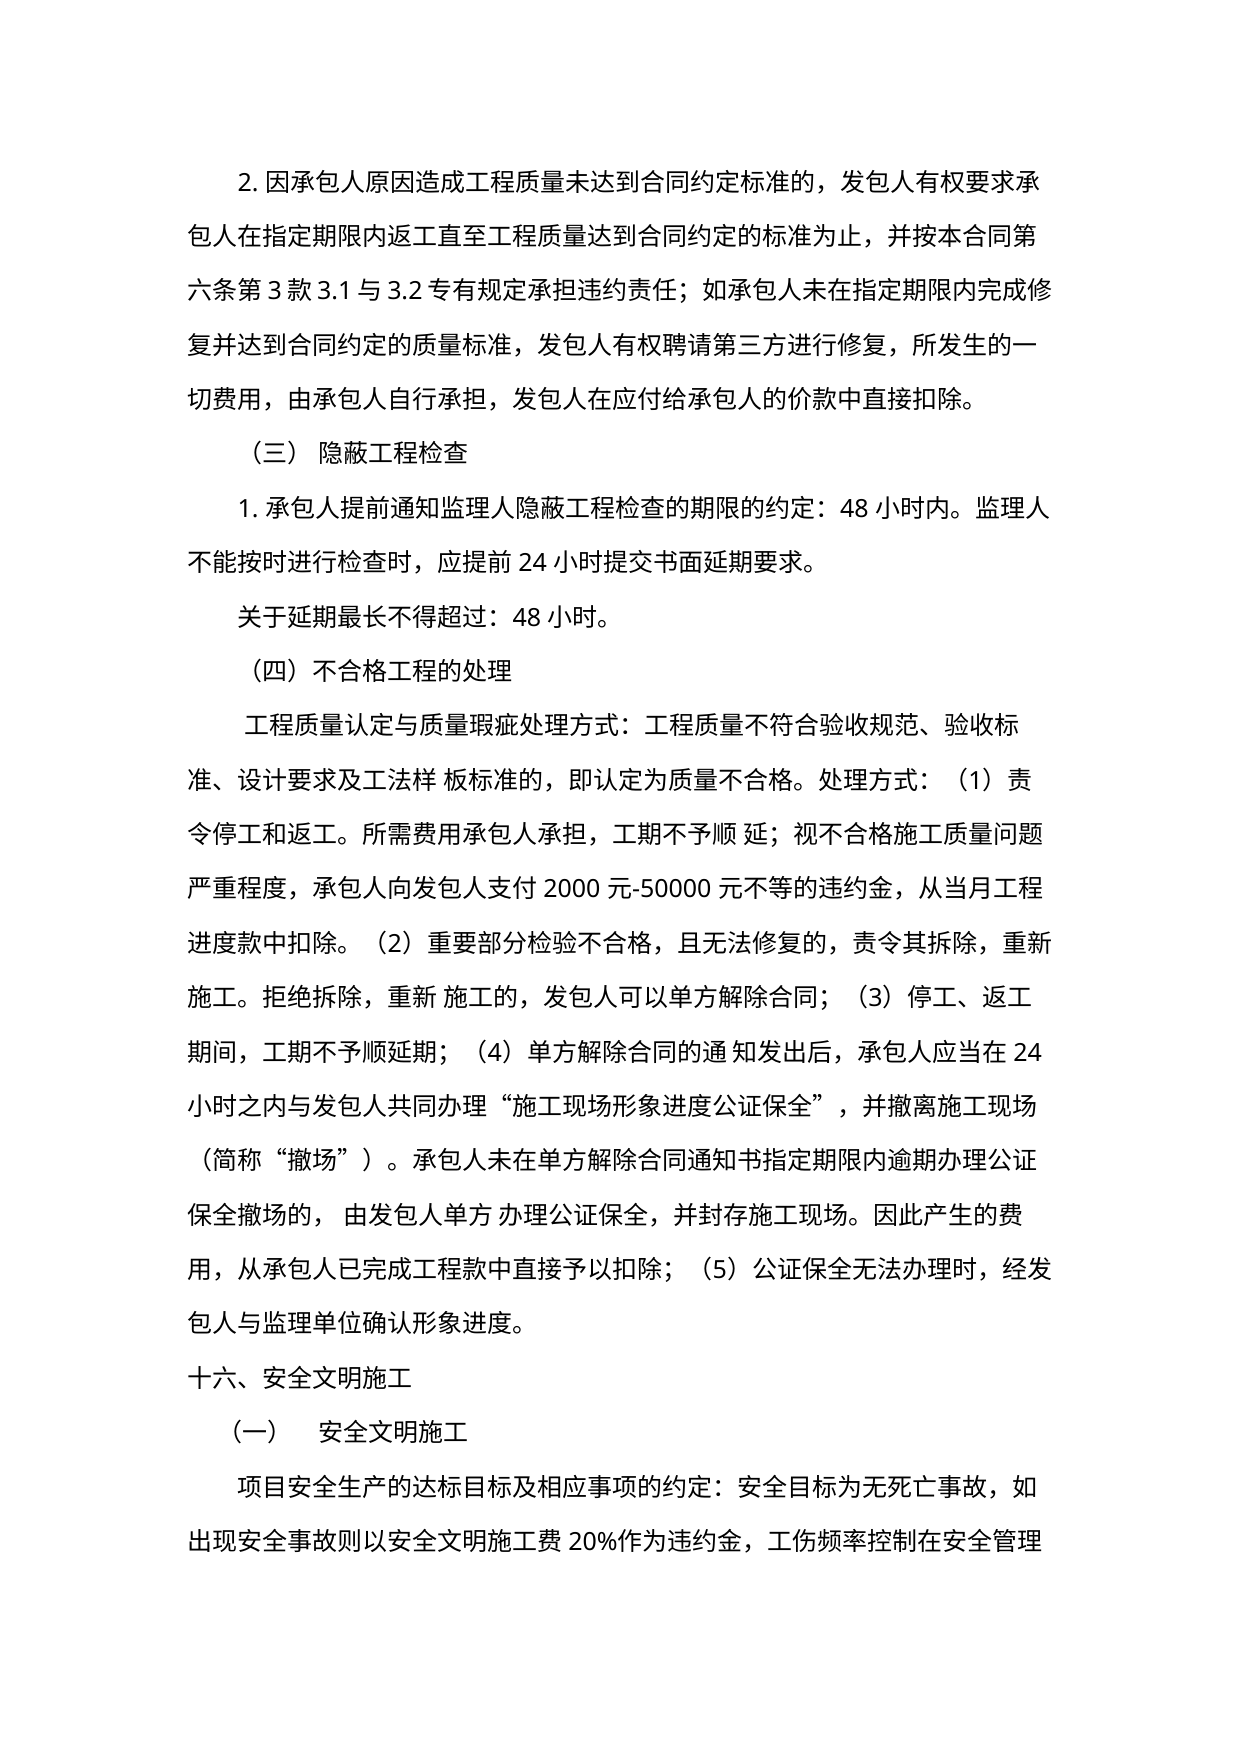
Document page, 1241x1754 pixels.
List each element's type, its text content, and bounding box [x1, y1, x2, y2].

text 十六、安全文明施工 [187, 1358, 1053, 1394]
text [187, 1467, 1053, 1558]
text 工程质量认定与质量瑕疵处理方式：工程质量不符合验收规范、验收标准、设计要求及工法样 板标准的，即认定为质量不合格。处理方式：（1）责令停工和返工。所需费用承包人承担，工期不予顺 延；视不合格施工质量问题严重程度，承包人向发包人支付 2000 元-50000 元不等的违约金，从当月工程进度款中扣除。（2）重要部分检验不合格，且无法修复的，责令其拆除，重新施工。拒绝拆除，重新 施工的，发包人可以单方解除合同；（3）停工、返工期间，工期不予顺延期；（4）单方解除合同的通 知发出后，承包人应当在 24 小时之内与发包人共同办理“施工现场形象进度公证保全”，并撤离施工现场 （简称“撤场”）。承包人未在单方解除合同通知书指定期限内逾期办理公证保全撤场的， 由发包人单方 办理公证保全，并封存施工现场。因此产生的费用，从承包人已完成工程款中直接予以扣除；（5）公证保全无法办理时，经发包人与监理单位确认形象进度。 [187, 706, 1053, 1340]
text 关于延期最长不得超过：48 小时。 [187, 597, 1053, 633]
list 安全文明施工 [217, 1413, 1053, 1449]
text （四）不合格工程的处理 [187, 651, 1053, 688]
text （三） 隐蔽工程检查 [187, 434, 1053, 470]
text 2. 因承包人原因造成工程质量未达到合同约定标准的，发包人有权要求承包人在指定期限内返工直至工程质量达到合同约定的标准为止，并按本合同第六条第3款3.1与3.2专有规定承担违约责任；如承包人未在指定期限内完成修复并达到合同约定的质量标准，发包人有权聘请第三方进行修复，所发生的一切费用，由承包人自行承担，发包人在应付给承包人的价款中直接扣除。 [187, 162, 1053, 416]
text 1. 承包人提前通知监理人隐蔽工程检查的期限的约定：48 小时内。监理人不能按时进行检查时，应提前 24 小时提交书面延期要求。 [187, 488, 1053, 579]
